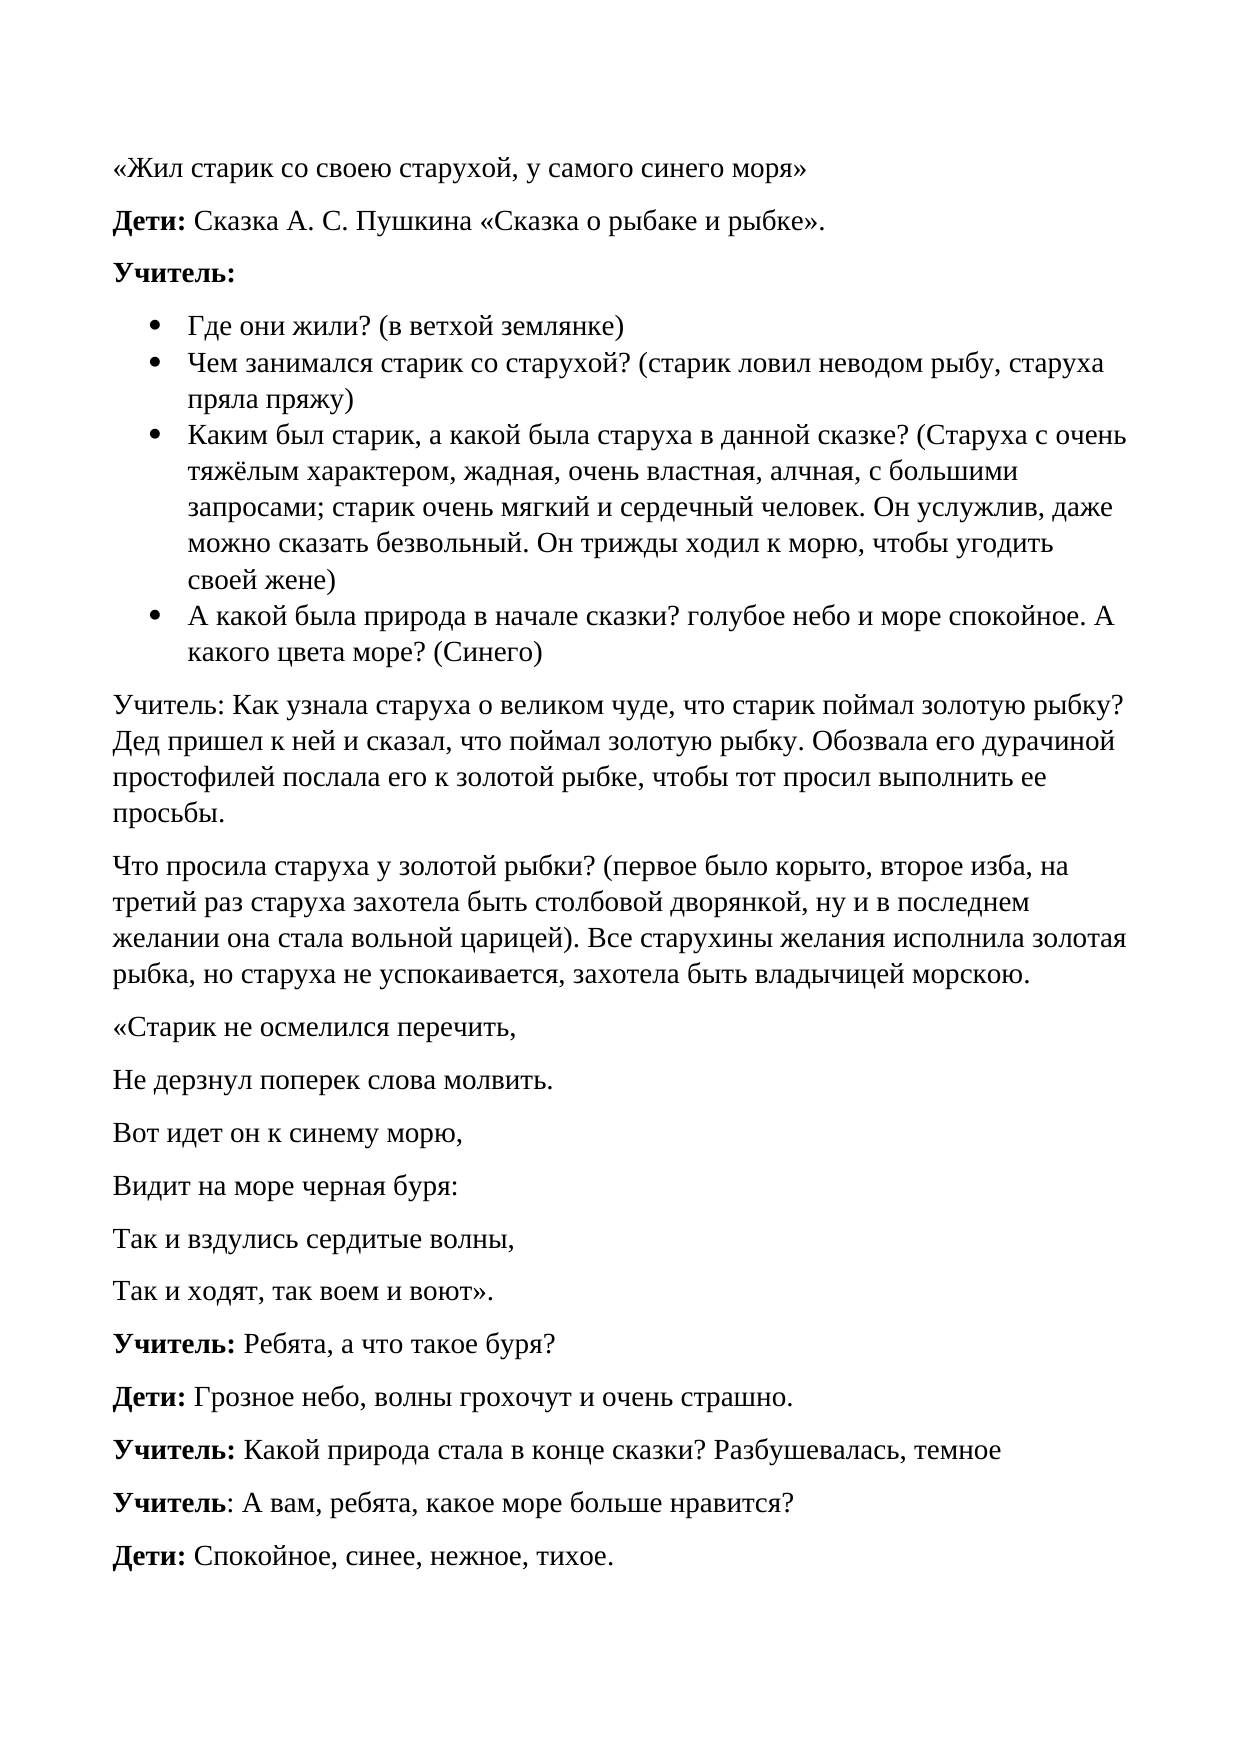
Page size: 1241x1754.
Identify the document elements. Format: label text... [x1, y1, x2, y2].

text Учитель: А вам, ребята, какое море больше нравится? [112, 1485, 1128, 1518]
text Так и ходят, так воем и воют». [112, 1273, 1128, 1307]
text «Жил старик со своею старухой, у самого синего моря» [112, 150, 1128, 183]
text Учитель: Ребята, а что такое буря? [112, 1326, 1128, 1360]
list Где они жили? (в ветхой землянке) [150, 308, 1128, 342]
text Учитель: Как узнала старуха о великом чуде, что старик поймал золотую рыбку? Дед пришел к ней и сказал, что поймал золотую рыбку. Обозвала его дурачиной простофилей послала его к золотой рыбке, чтобы тот просил выполнить ее просьбы. [112, 687, 1128, 829]
list А какой была природа в начале сказки? голубое небо и море спокойное. А какого цвета море? (Синего) [150, 598, 1128, 668]
list Чем занимался старик со старухой? (старик ловил неводом рыбу, старуха пряла пряжу) [150, 345, 1128, 414]
text Дети: Спокойное, синее, нежное, тихое. [112, 1538, 1128, 1571]
text Учитель: [112, 256, 1128, 289]
text Дети: Грозное небо, волны грохочут и очень страшно. [112, 1379, 1128, 1413]
text Учитель: Какой природа стала в конце сказки? Разбушевалась, темное [112, 1432, 1128, 1466]
text «Старик не осмелился перечить, [112, 1009, 1128, 1043]
text Что просила старуха у золотой рыбки? (первое было корыто, второе изба, на третий раз старуха захотела быть столбовой дворянкой, ну и в последнем желании она стала вольной царицей). Все старухины желания исполнила золотая рыбка, но старуха не успокаивается, захотела быть владычицей морскою. [112, 848, 1128, 990]
text Видит на море черная буря: [112, 1168, 1128, 1201]
text Не дерзнул поперек слова молвить. [112, 1062, 1128, 1096]
text Так и вздулись сердитые волны, [112, 1221, 1128, 1254]
text Дети: Сказка А. С. Пушкина «Сказка о рыбаке и рыбке». [112, 203, 1128, 236]
list Каким был старик, а какой была старуха в данной сказке? (Старуха с очень тяжёлым характером, жадная, очень властная, алчная, с большими запросами; старик очень мягкий и сердечный человек. Он услужлив, даже можно сказать безвольный. Он трижды ходил к морю, чтобы угодить своей жене) [150, 417, 1128, 595]
text Вот идет он к синему морю, [112, 1115, 1128, 1149]
